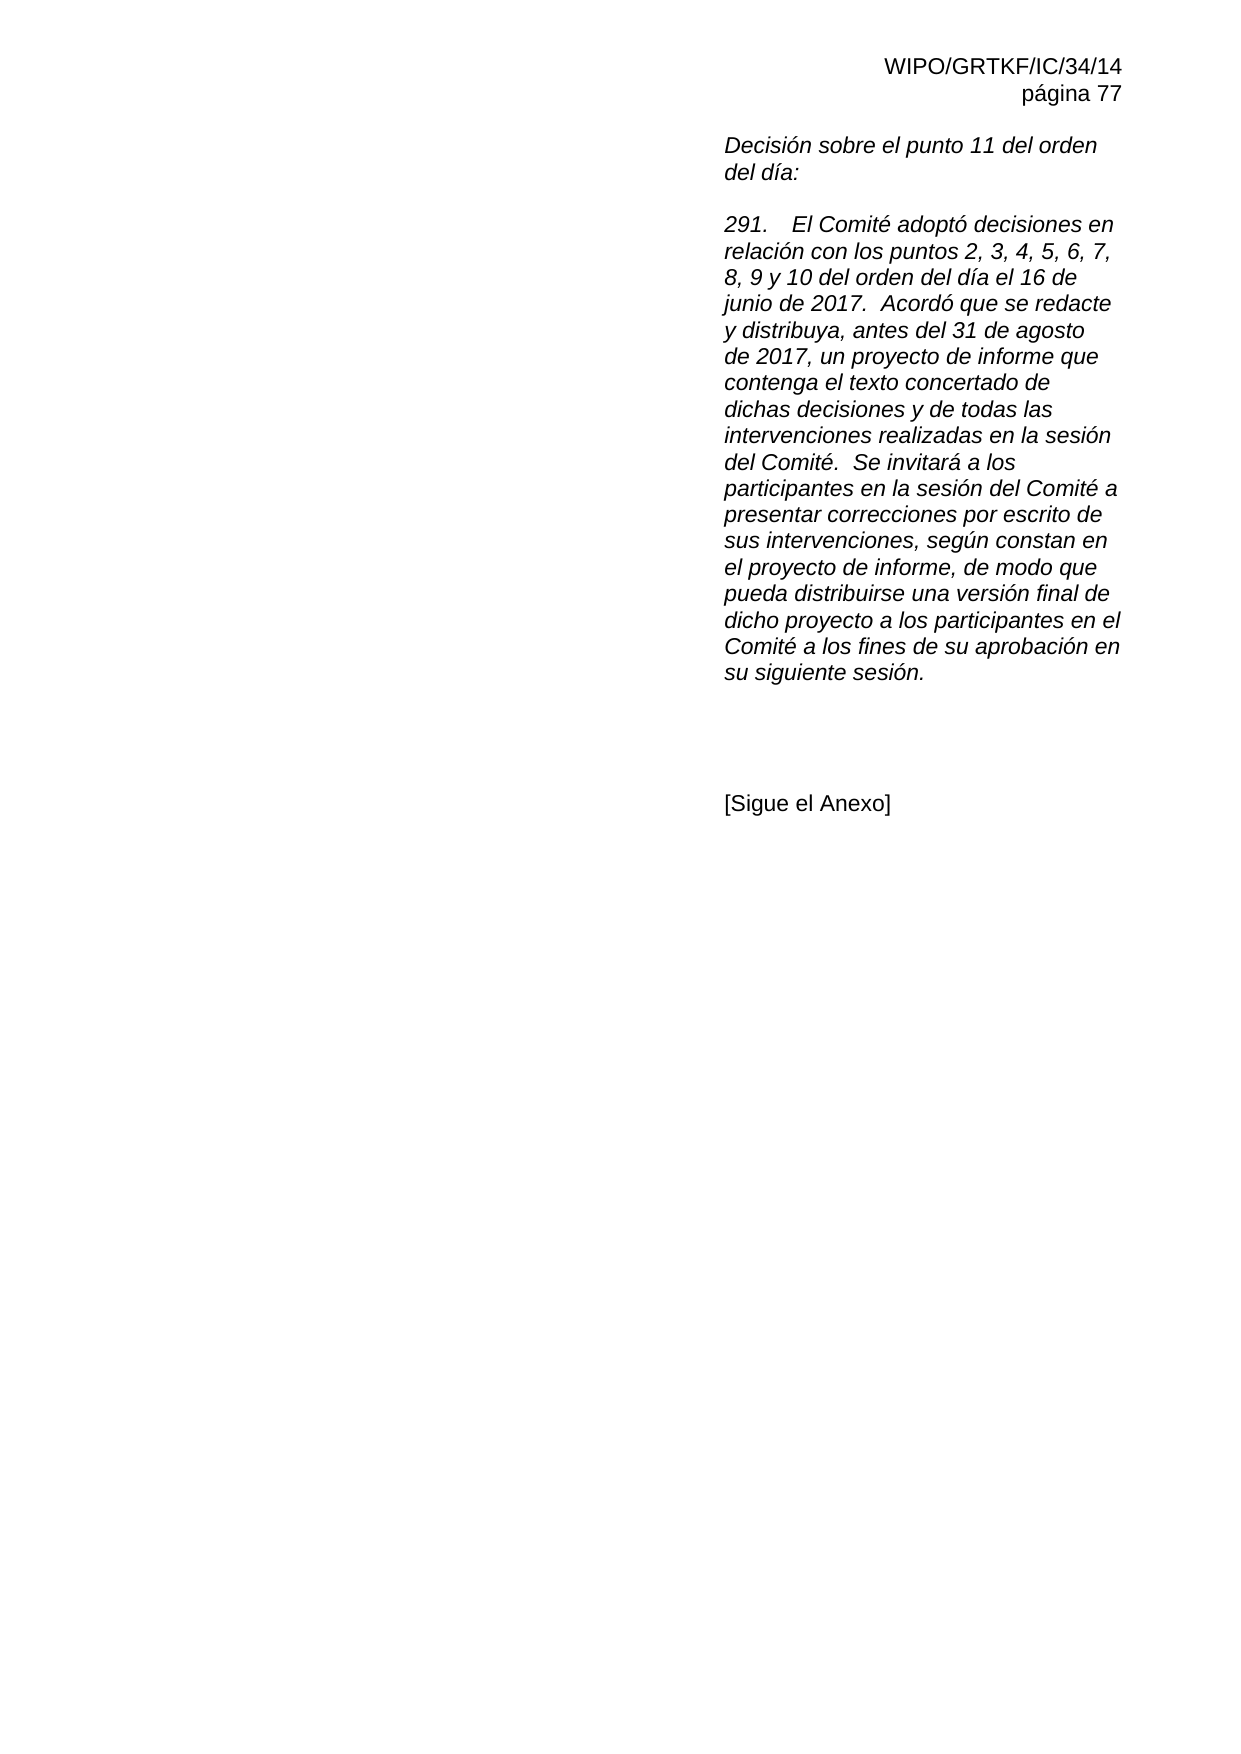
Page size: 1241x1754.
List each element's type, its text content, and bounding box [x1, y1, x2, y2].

list Decisión sobre el punto 11 del orden del día: [724, 132, 1122, 185]
list El Comité adoptó decisiones en relación con los puntos 2, 3, 4, 5, 6, 7, 8, 9 y 10 del orden del día el 16 de junio de 2017. Acordó que se redacte y distribuya, antes del 31 de agosto de 2017, un proyecto de informe que contenga el texto concertado de dichas decisiones y de todas las intervenciones realizadas en la sesión del Comité. Se invitará a los participantes en la sesión del Comité a presentar correcciones por escrito de sus intervenciones, según constan en el proyecto de informe, de modo que pueda distribuirse una versión final de dicho proyecto a los participantes en el Comité a los fines de su aprobación en su siguiente sesión. [724, 211, 1122, 686]
text [Sigue el Anexo] [724, 790, 1122, 816]
